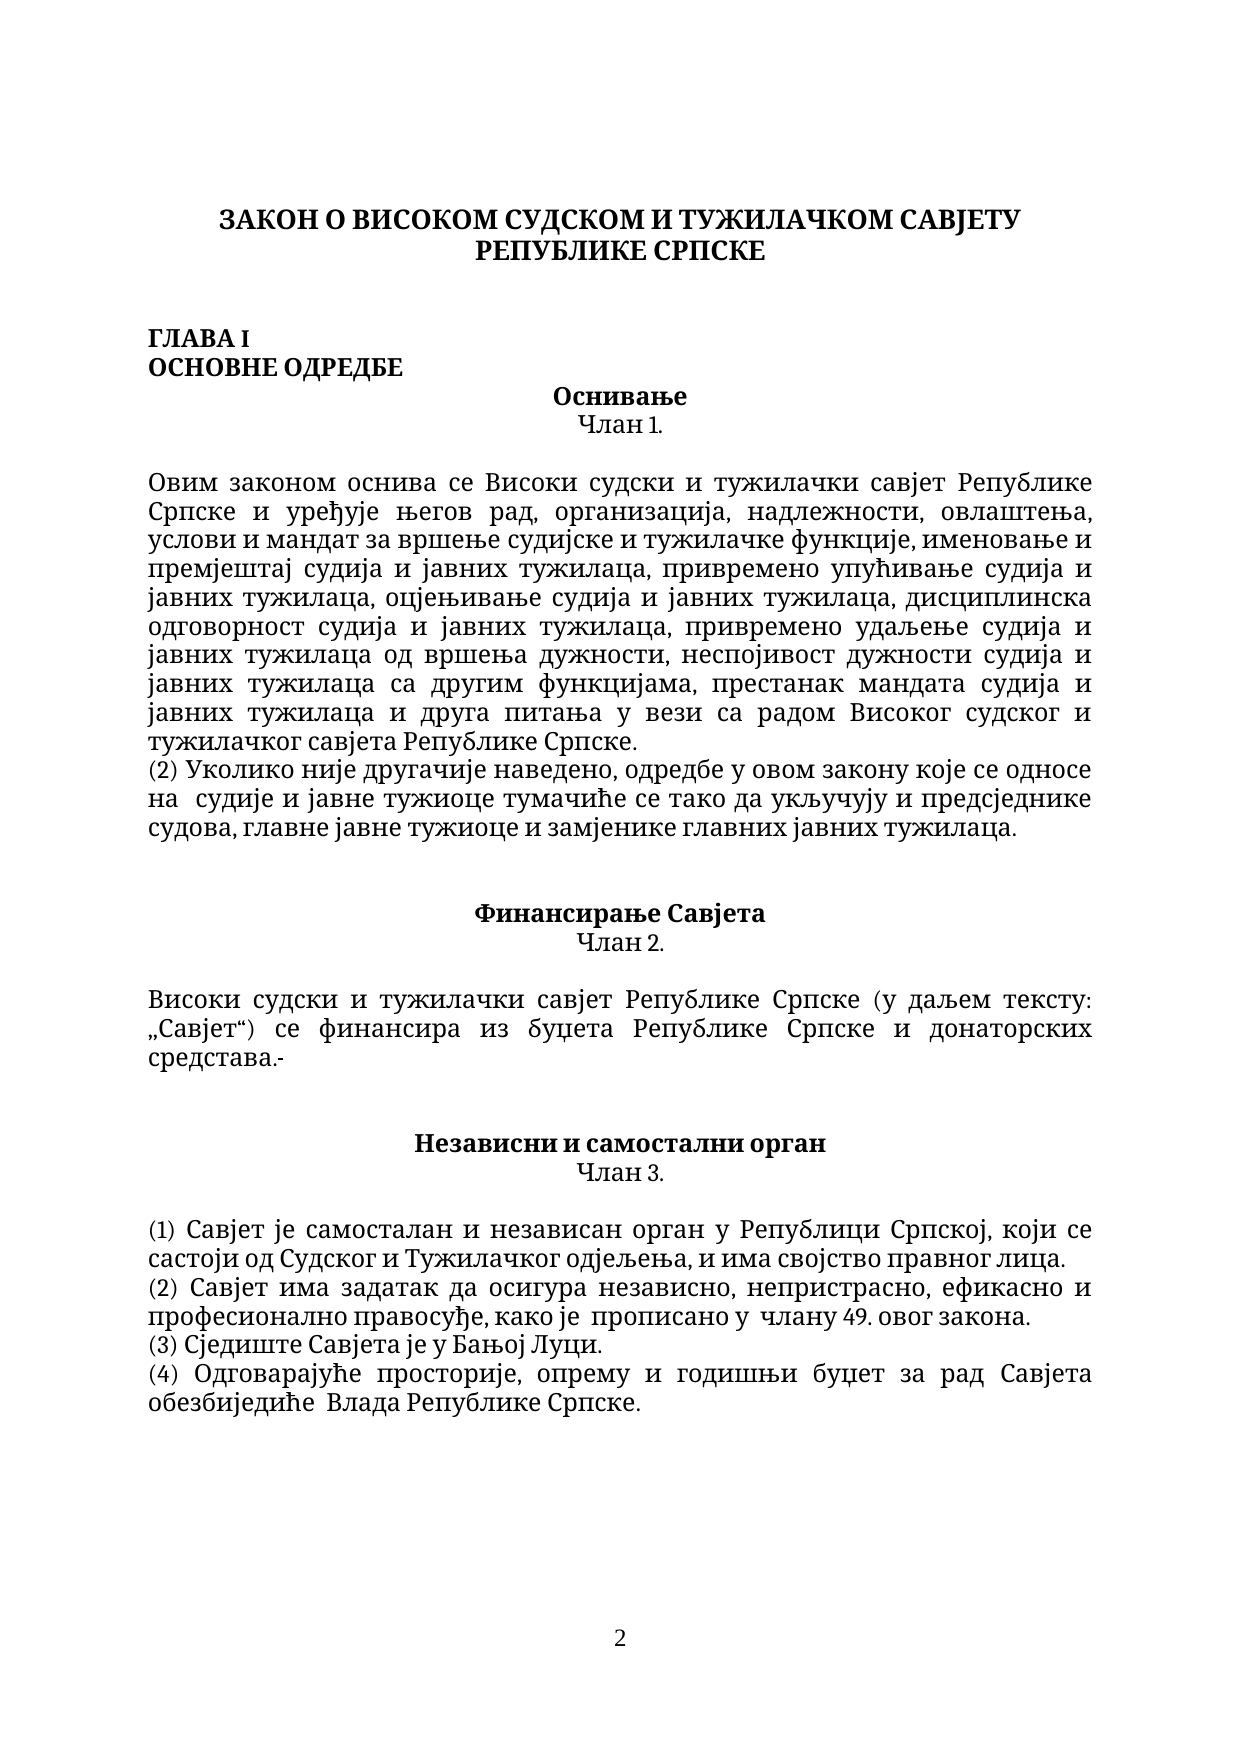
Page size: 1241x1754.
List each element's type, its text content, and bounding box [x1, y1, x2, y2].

text ГЛАВА I [148, 325, 1093, 354]
text (3) Сједиште Савјета је у Бањој Луци. [148, 1331, 1093, 1360]
text Члан 3. [148, 1159, 1093, 1187]
text Оснивање [148, 382, 1093, 411]
text (1) Савјет је самосталан и независан орган у Републици Српској, који се састоји од Судског и Тужилачког одјељења, и има својство правног лица. [148, 1216, 1093, 1274]
text (2) Савјет има задатак да осигура независно, непристрасно, ефикасно и професионално правосуђе, како је прописано у члану 49. овог закона. [148, 1274, 1093, 1331]
text Високи судски и тужилачки савјет Републике Српске (у даљем тексту: ,,Савјет“) се финансира из буџета Републике Српске и донаторских средстава. [148, 986, 1093, 1072]
title РЕПУБЛИКЕ СРПСКЕ [148, 236, 1093, 267]
text Финансирање Савјета [148, 900, 1093, 929]
title ЗАКОН О ВИСОКОМ СУДСКОМ И ТУЖИЛАЧКОМ САВЈЕТУ [148, 205, 1093, 236]
text (2) Уколико није другачије наведено, одредбе у овом закону које се односе на судије и јавне тужиоце тумачиће се тако да укључују и предсједнике судова, главне јавне тужиоце и замјенике главних јавних тужилаца. [148, 756, 1093, 842]
text (4) Одговарајуће просторије, опрему и годишњи буџет за рад Савјета обезбиједиће Влада Републике Српске. [148, 1360, 1093, 1417]
text Независни и самостални орган [148, 1130, 1093, 1159]
text Овим законом оснива се Високи судски и тужилачки савјет Републике Српске и уређује његов рад, организација, надлежности, овлаштења, услови и мандат за вршење судијске и тужилачке функције, именовање и премјештај судија и јавних тужилаца, привремено упућивање судија и јавних тужилаца, оцјењивање судија и јавних тужилаца, дисциплинска одговорност судија и јавних тужилаца, привремено удаљење судија и јавних тужилаца од вршења дужности, неспојивост дужности судија и јавних тужилаца са другим функцијама, престанак мандата судија и јавних тужилаца и друга питања у вези са радом Високог судског и тужилачког савјета Републике Српске. [148, 469, 1093, 756]
text Члан 1. [148, 411, 1093, 440]
text ОСНОВНЕ ОДРЕДБЕ [148, 354, 1093, 382]
text Члан 2. [148, 929, 1093, 957]
